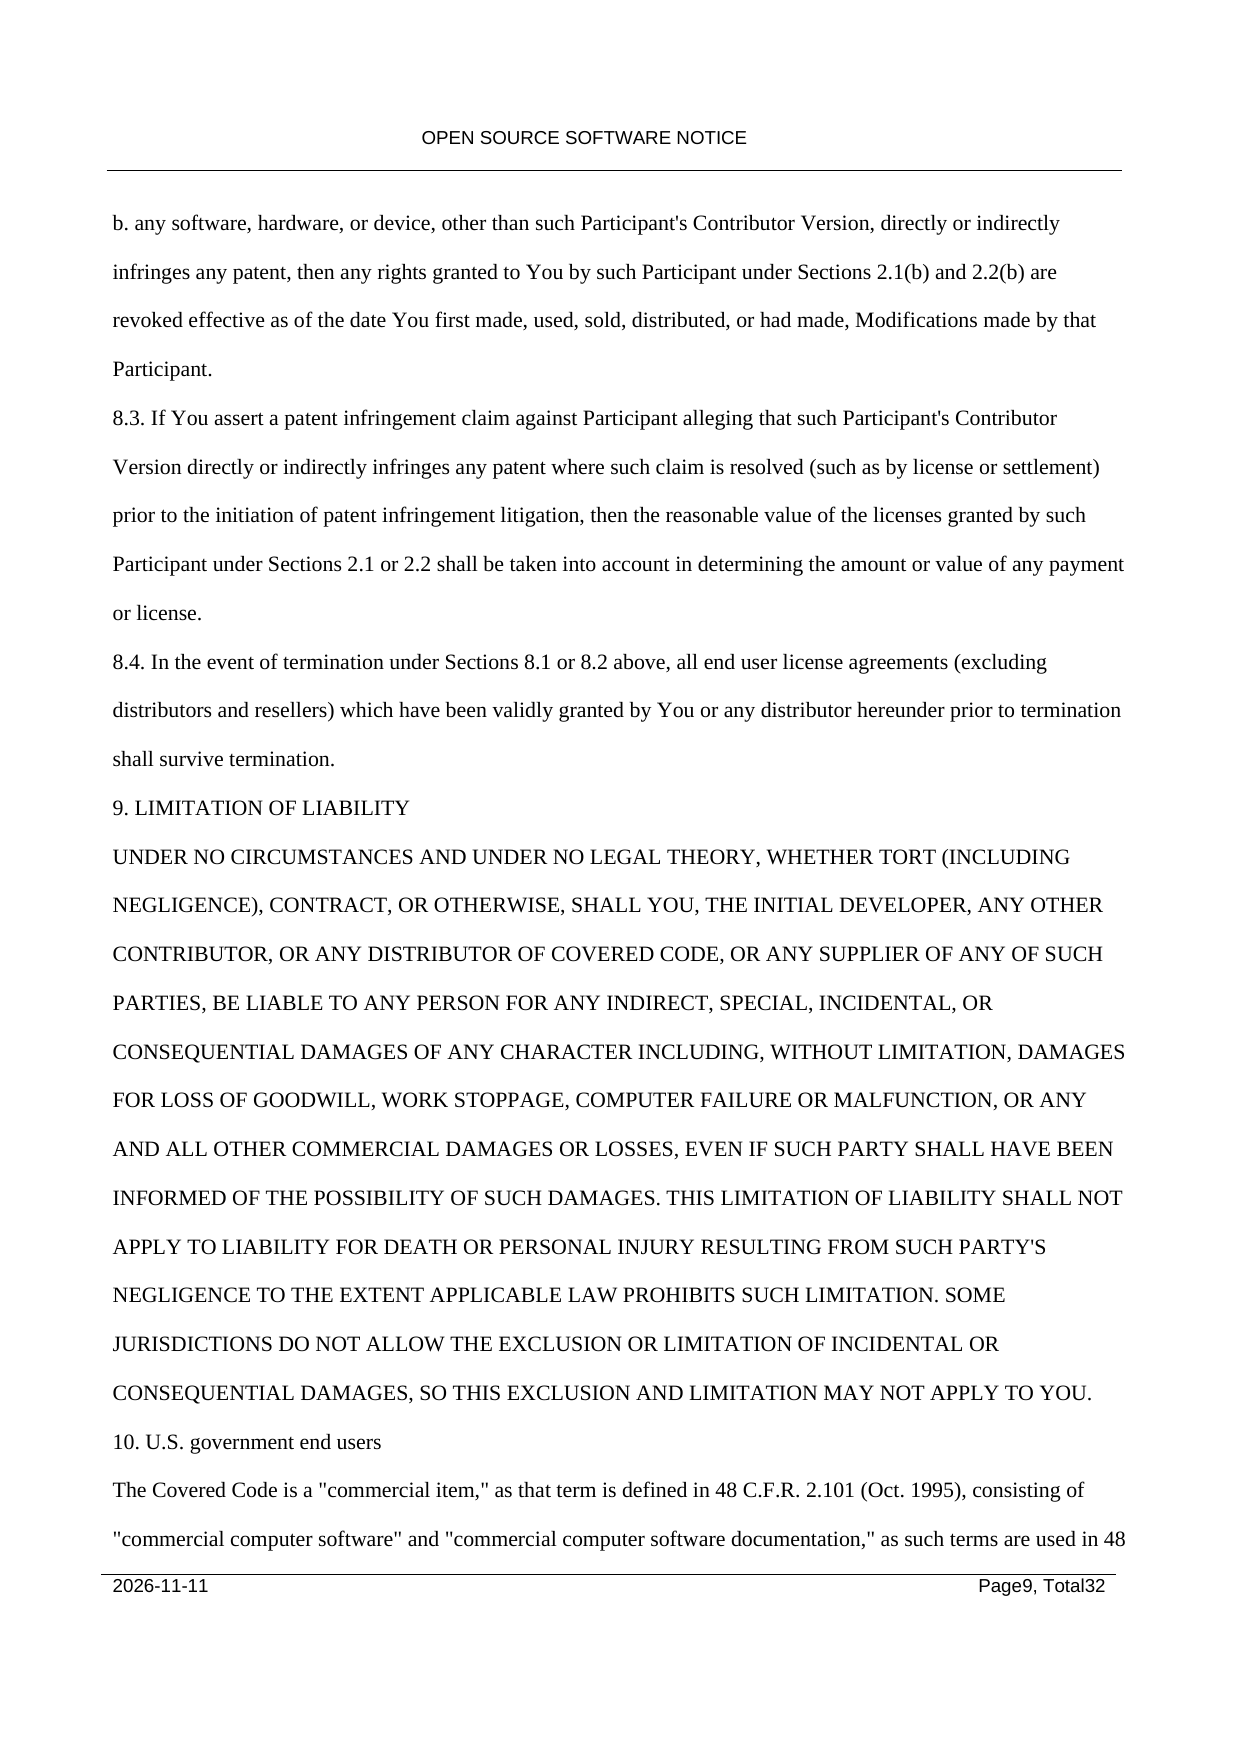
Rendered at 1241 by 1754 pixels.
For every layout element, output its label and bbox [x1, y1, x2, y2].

text [112, 206, 1128, 1555]
